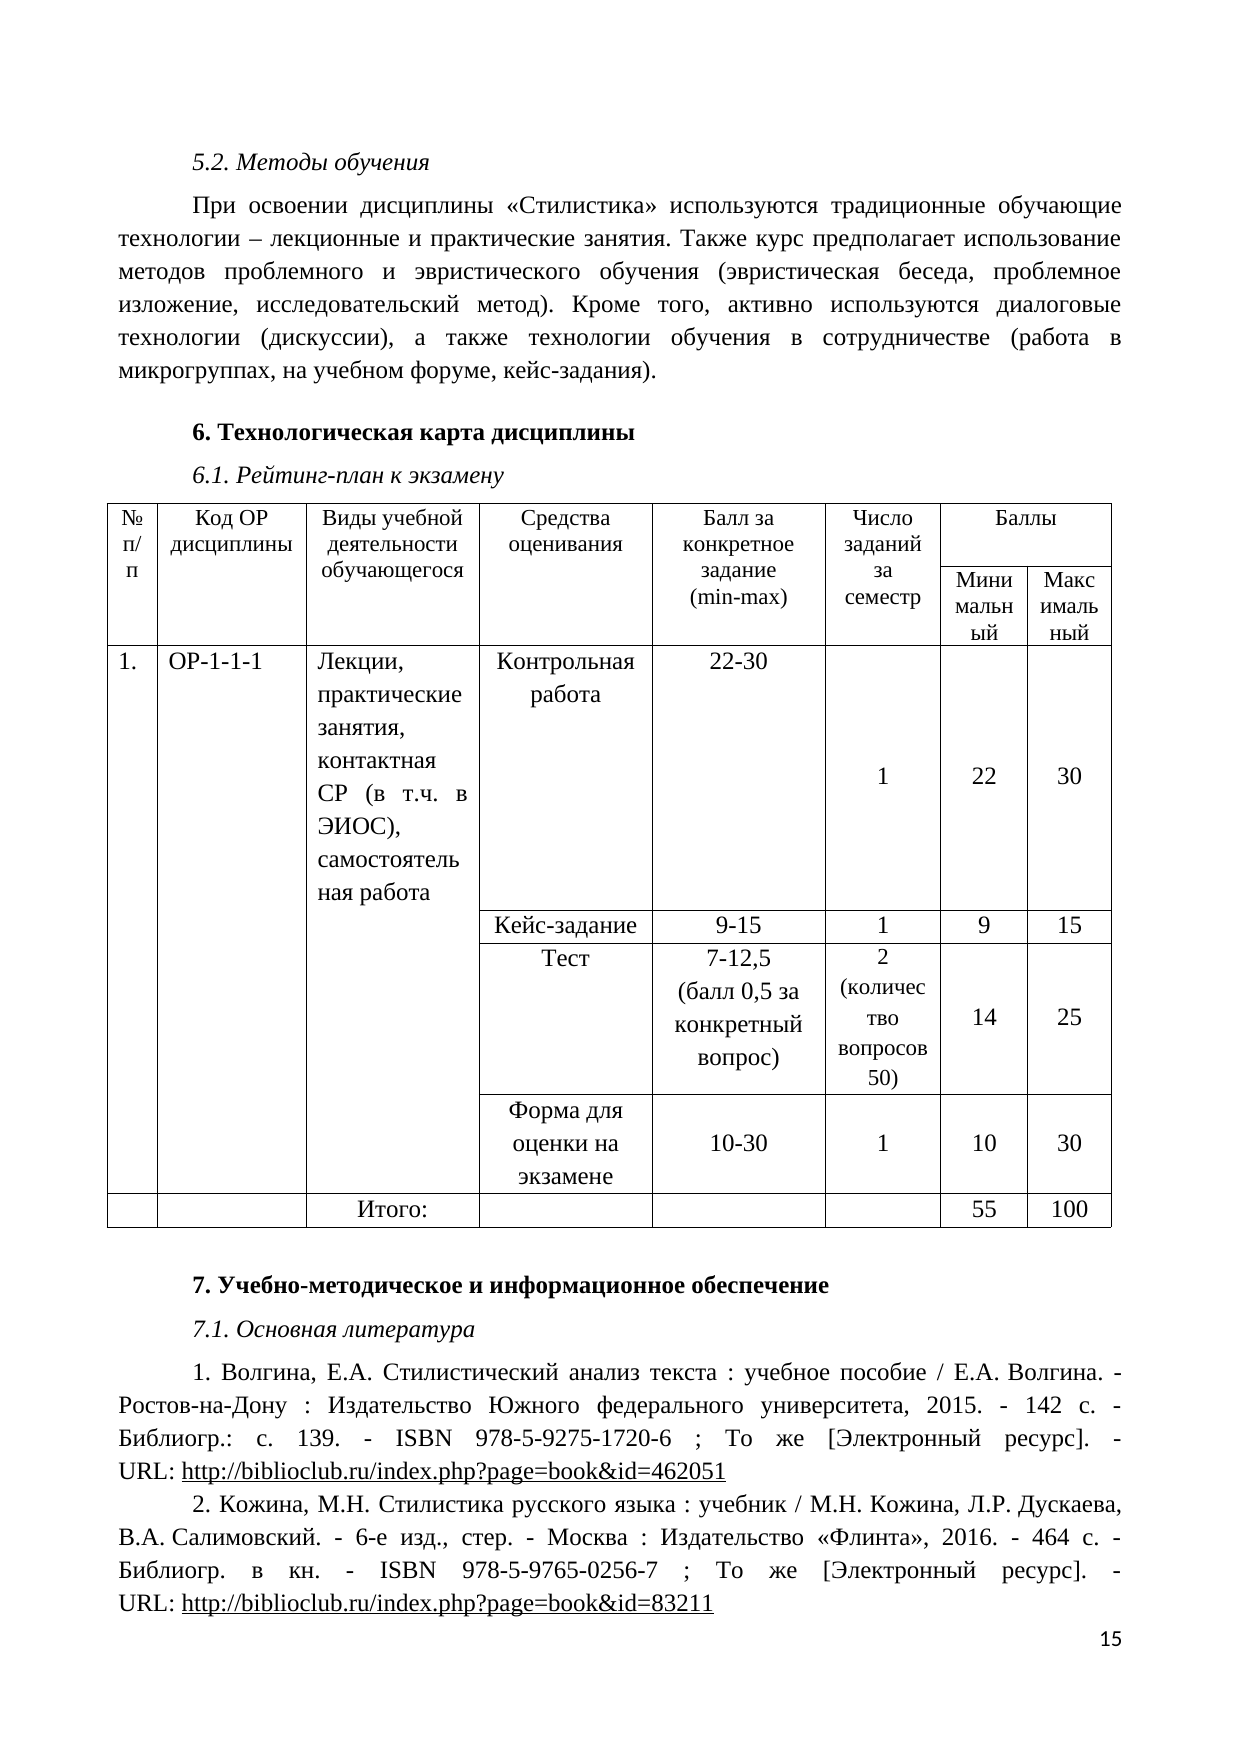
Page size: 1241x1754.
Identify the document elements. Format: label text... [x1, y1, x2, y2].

table_cell Лекции, практические занятия, контактная СР (в т.ч. в ЭИОС), самостоятельная работа [307, 646, 479, 909]
table_cell [158, 1194, 306, 1227]
table_cell Минимальный [941, 567, 1027, 645]
table_header № п/п [108, 504, 157, 645]
table_header Код ОР дисциплины [158, 504, 306, 645]
table_header Средства оценивания [480, 504, 652, 645]
table_cell [307, 910, 479, 1193]
table_cell 9-15 [653, 911, 825, 943]
table_cell 10 [941, 1095, 1027, 1193]
table_cell 1 [826, 1095, 940, 1193]
table_cell 22-30 [653, 646, 825, 909]
text 6. Технологическая карта дисциплины [118, 417, 1122, 446]
table_cell ОР-1-1-1 [158, 646, 306, 909]
table_header Баллы [941, 504, 1111, 566]
table_header Балл за конкретное задание (min-max) [653, 504, 825, 645]
table_cell 1 [826, 646, 940, 909]
table_cell [480, 1194, 652, 1227]
table_cell 25 [1028, 944, 1111, 1094]
table_cell 14 [941, 944, 1027, 1094]
table_cell 9 [941, 911, 1027, 943]
text 7.1. Основная литература [118, 1314, 1122, 1342]
table_cell [653, 1194, 825, 1227]
text 7. Учебно-методическое и информационное обеспечение [118, 1271, 1122, 1299]
table_header Число заданий за семестр [826, 504, 940, 645]
table_cell 100 [1028, 1194, 1111, 1227]
table_cell 1. [108, 646, 157, 909]
table_cell 2 (количество вопросов 50) [826, 944, 940, 1094]
table_cell [108, 1194, 157, 1227]
table_cell 55 [941, 1194, 1027, 1227]
text При освоении дисциплины «Стилистика» используются традиционные обучающие технологии – лекционные и практические занятия. Также курс предполагает использование методов проблемного и эвристического обучения (эвристическая беседа, проблемное изложение, исследовательский метод). Кроме того, активно используются диалоговые технологии (дискуссии), а также технологии обучения в сотрудничестве (работа в микрогруппах, на учебном форуме, кейс-задания). [118, 190, 1122, 384]
table_cell Итого: [307, 1194, 479, 1227]
table_cell 7-12,5 (балл 0,5 за конкретный вопрос) [653, 944, 825, 1094]
table_header Виды учебной деятельности обучающегося [307, 504, 479, 645]
table_cell 1 [826, 911, 940, 943]
table_cell 30 [1028, 1095, 1111, 1193]
table_cell [826, 1194, 940, 1227]
table_cell Тест [480, 944, 652, 1094]
table_cell 10-30 [653, 1095, 825, 1193]
text 1. Волгина, Е.А. Стилистический анализ текста : учебное пособие / Е.А. Волгина. - Ростов-на-Дону : Издательство Южного федерального университета, 2015. - 142 с. - Библиогр.: с. 139. - ISBN 978-5-9275-1720-6 ; То же [Электронный ресурс]. - URL: http://biblioclub.ru/index.php?page=book&id=462051 [118, 1357, 1122, 1484]
text 5.2. Методы обучения [118, 147, 1122, 176]
table_cell Максимальный [1028, 567, 1111, 645]
table_cell 30 [1028, 646, 1111, 909]
table_cell [108, 910, 157, 1193]
table_cell Кейс-задание [480, 911, 652, 943]
text 6.1. Рейтинг-план к экзамену [118, 460, 1122, 489]
table_cell Контрольная работа [480, 646, 652, 909]
table_cell Форма для оценки на экзамене [480, 1095, 652, 1193]
table_cell 22 [941, 646, 1027, 909]
text 2. Кожина, М.Н. Стилистика русского языка : учебник / М.Н. Кожина, Л.Р. Дускаева, В.А. Салимовский. - 6-е изд., стер. - Москва : Издательство «Флинта», 2016. - 464 с. - Библиогр. в кн. - ISBN 978-5-9765-0256-7 ; То же [Электронный ресурс]. - URL: http://biblioclub.ru/index.php?page=book&id=83211 [118, 1489, 1122, 1617]
table_cell 15 [1028, 911, 1111, 943]
table_cell [158, 910, 306, 1193]
